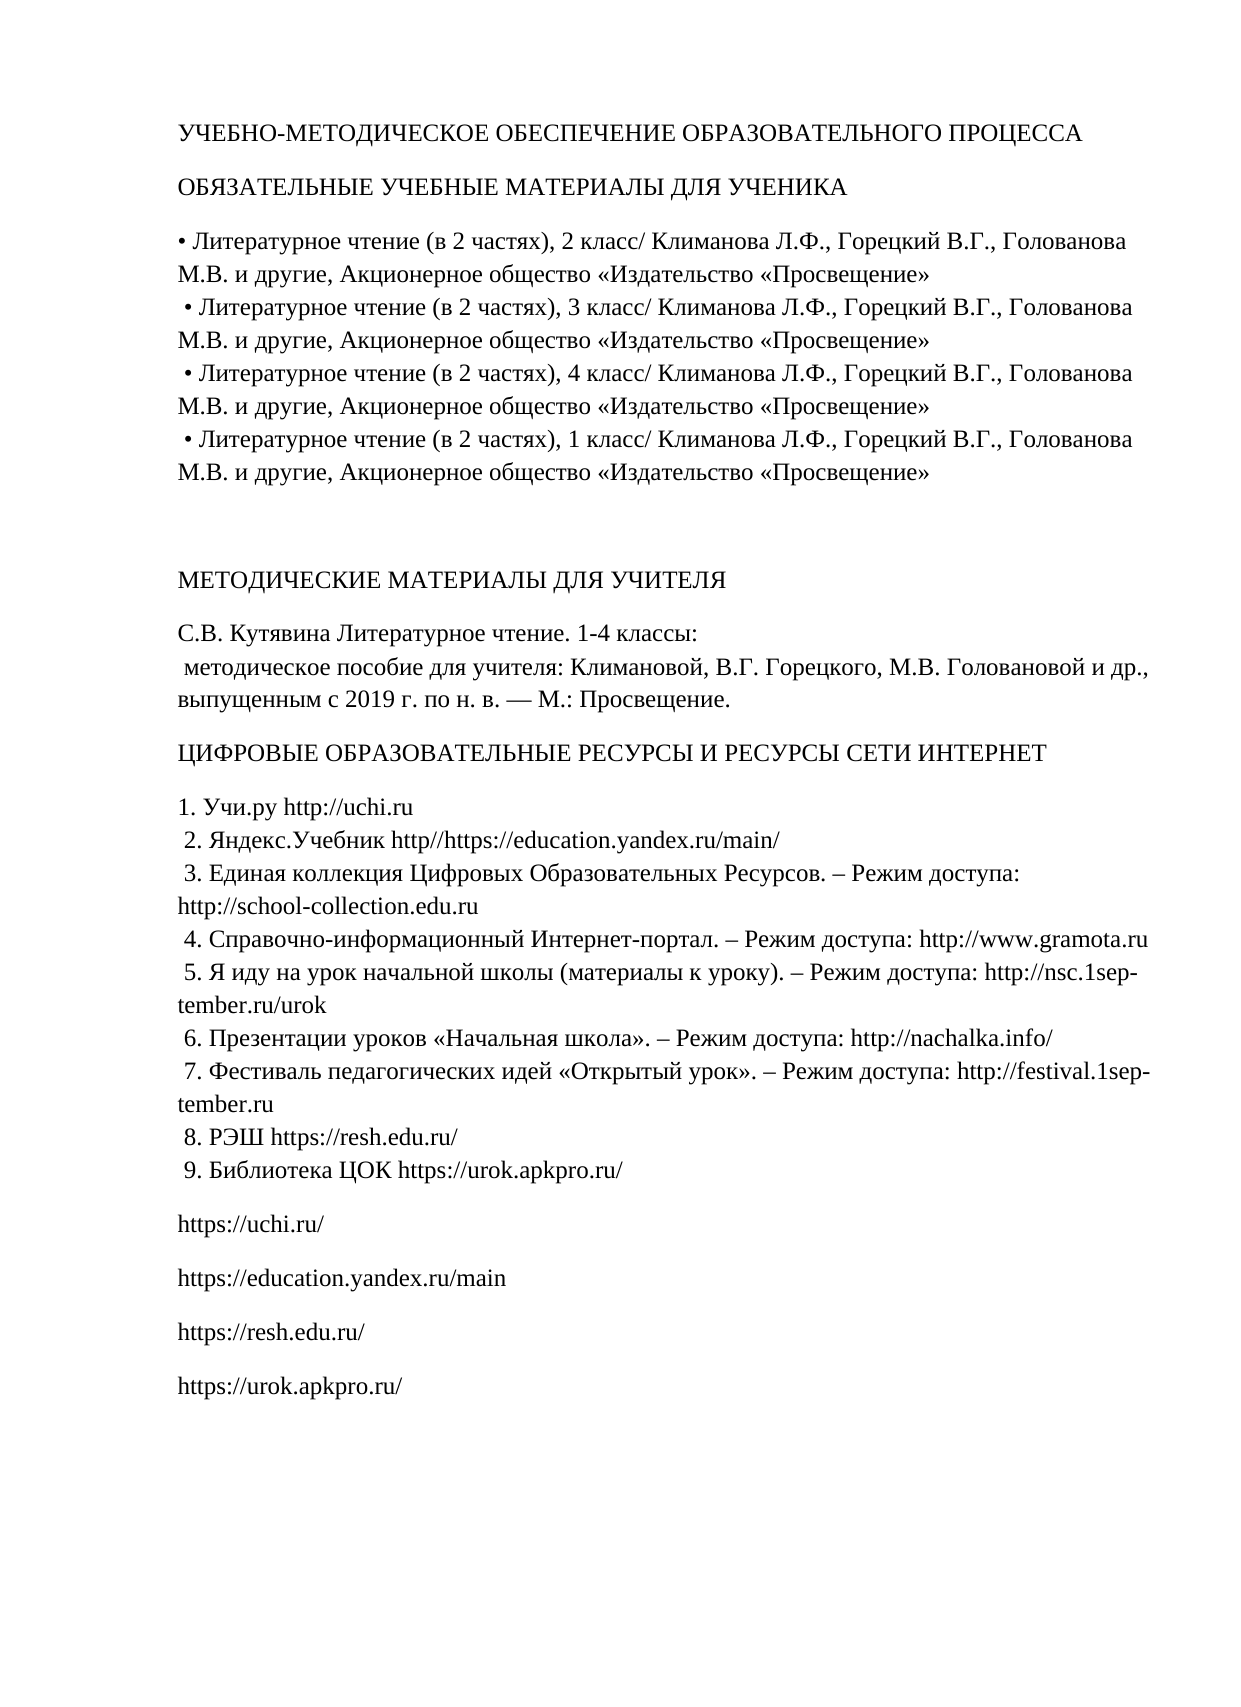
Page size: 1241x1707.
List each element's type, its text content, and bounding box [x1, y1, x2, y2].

text ​​‌1. Учи.ру http://uchi.ru 2. Яндекс.Учебник http//https://education.yandex.ru/main/ 3. Единая коллекция Цифровых Образовательных Ресурсов. – Режим доступа: http://school-collection.edu.ru 4. Справочно-информационный Интернет-портал. – Режим доступа: http://www.gramota.ru 5. Я иду на урок начальной школы (материалы к уроку). – Режим доступа: http://nsc.1sep-tember.ru/urok 6. Презентации уроков «Начальная школа». – Режим доступа: http://nachalka.info/ 7. Фестиваль педагогических идей «Открытый урок». – Режим доступа: http://festival.1sep-tember.ru 8. РЭШ https://resh.edu.ru/ 9. Библиотека ЦОК https://urok.apkpro.ru/ [177, 792, 1152, 1184]
text УЧЕБНО-МЕТОДИЧЕСКОЕ ОБЕСПЕЧЕНИЕ ОБРАЗОВАТЕЛЬНОГО ПРОЦЕССА [177, 118, 1152, 147]
text ​‌С.В. Кутявина Литературное чтение. 1-4 классы: методическое пособие для учителя: Климановой, В.Г. Горецкого, М.В. Головановой и др., выпущенным с 2019 г. по н. в. — М.: Просвещение.‌​ [177, 618, 1152, 713]
text МЕТОДИЧЕСКИЕ МАТЕРИАЛЫ ДЛЯ УЧИТЕЛЯ [177, 565, 1152, 593]
text https://urok.apkpro.ru/ [177, 1371, 1152, 1400]
text https://uchi.ru/ [177, 1209, 1152, 1238]
text ​‌• Литературное чтение (в 2 частях), 2 класс/ Климанова Л.Ф., Горецкий В.Г., Голованова М.В. и другие, Акционерное общество «Издательство «Просвещение» • Литературное чтение (в 2 частях), 3 класс/ Климанова Л.Ф., Горецкий В.Г., Голованова М.В. и другие, Акционерное общество «Издательство «Просвещение» • Литературное чтение (в 2 частях), 4 класс/ Климанова Л.Ф., Горецкий В.Г., Голованова М.В. и другие, Акционерное общество «Издательство «Просвещение» • Литературное чтение (в 2 частях), 1 класс/ Климанова Л.Ф., Горецкий В.Г., Голованова М.В. и другие, Акционерное общество «Издательство «Просвещение»‌​ [177, 226, 1152, 486]
text ОБЯЗАТЕЛЬНЫЕ УЧЕБНЫЕ МАТЕРИАЛЫ ДЛЯ УЧЕНИКА [177, 172, 1152, 201]
text https://education.yandex.ru/main [177, 1263, 1152, 1292]
text ЦИФРОВЫЕ ОБРАЗОВАТЕЛЬНЫЕ РЕСУРСЫ И РЕСУРСЫ СЕТИ ИНТЕРНЕТ [177, 738, 1152, 767]
text https://resh.edu.ru/ [177, 1317, 1152, 1346]
